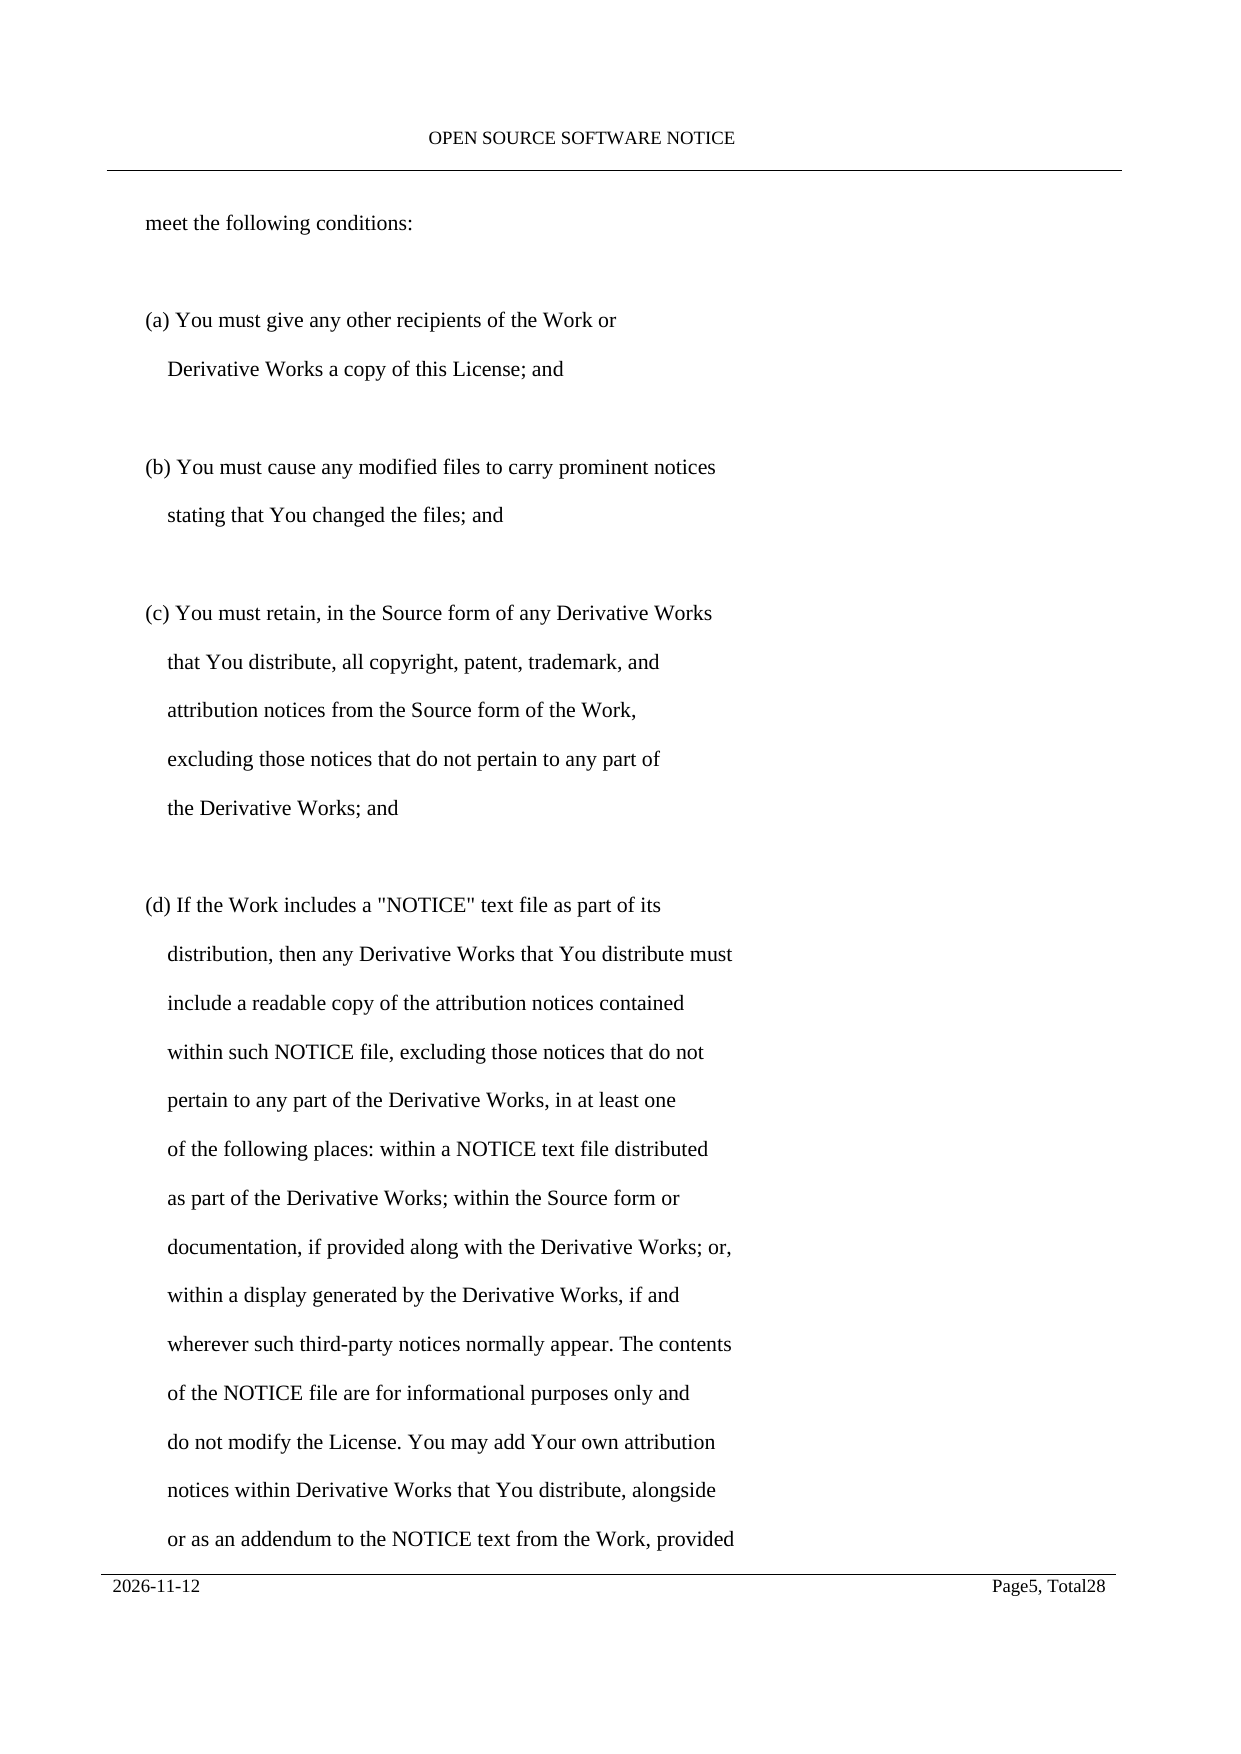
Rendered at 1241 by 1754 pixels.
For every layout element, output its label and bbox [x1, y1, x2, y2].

text [112, 206, 1128, 1555]
